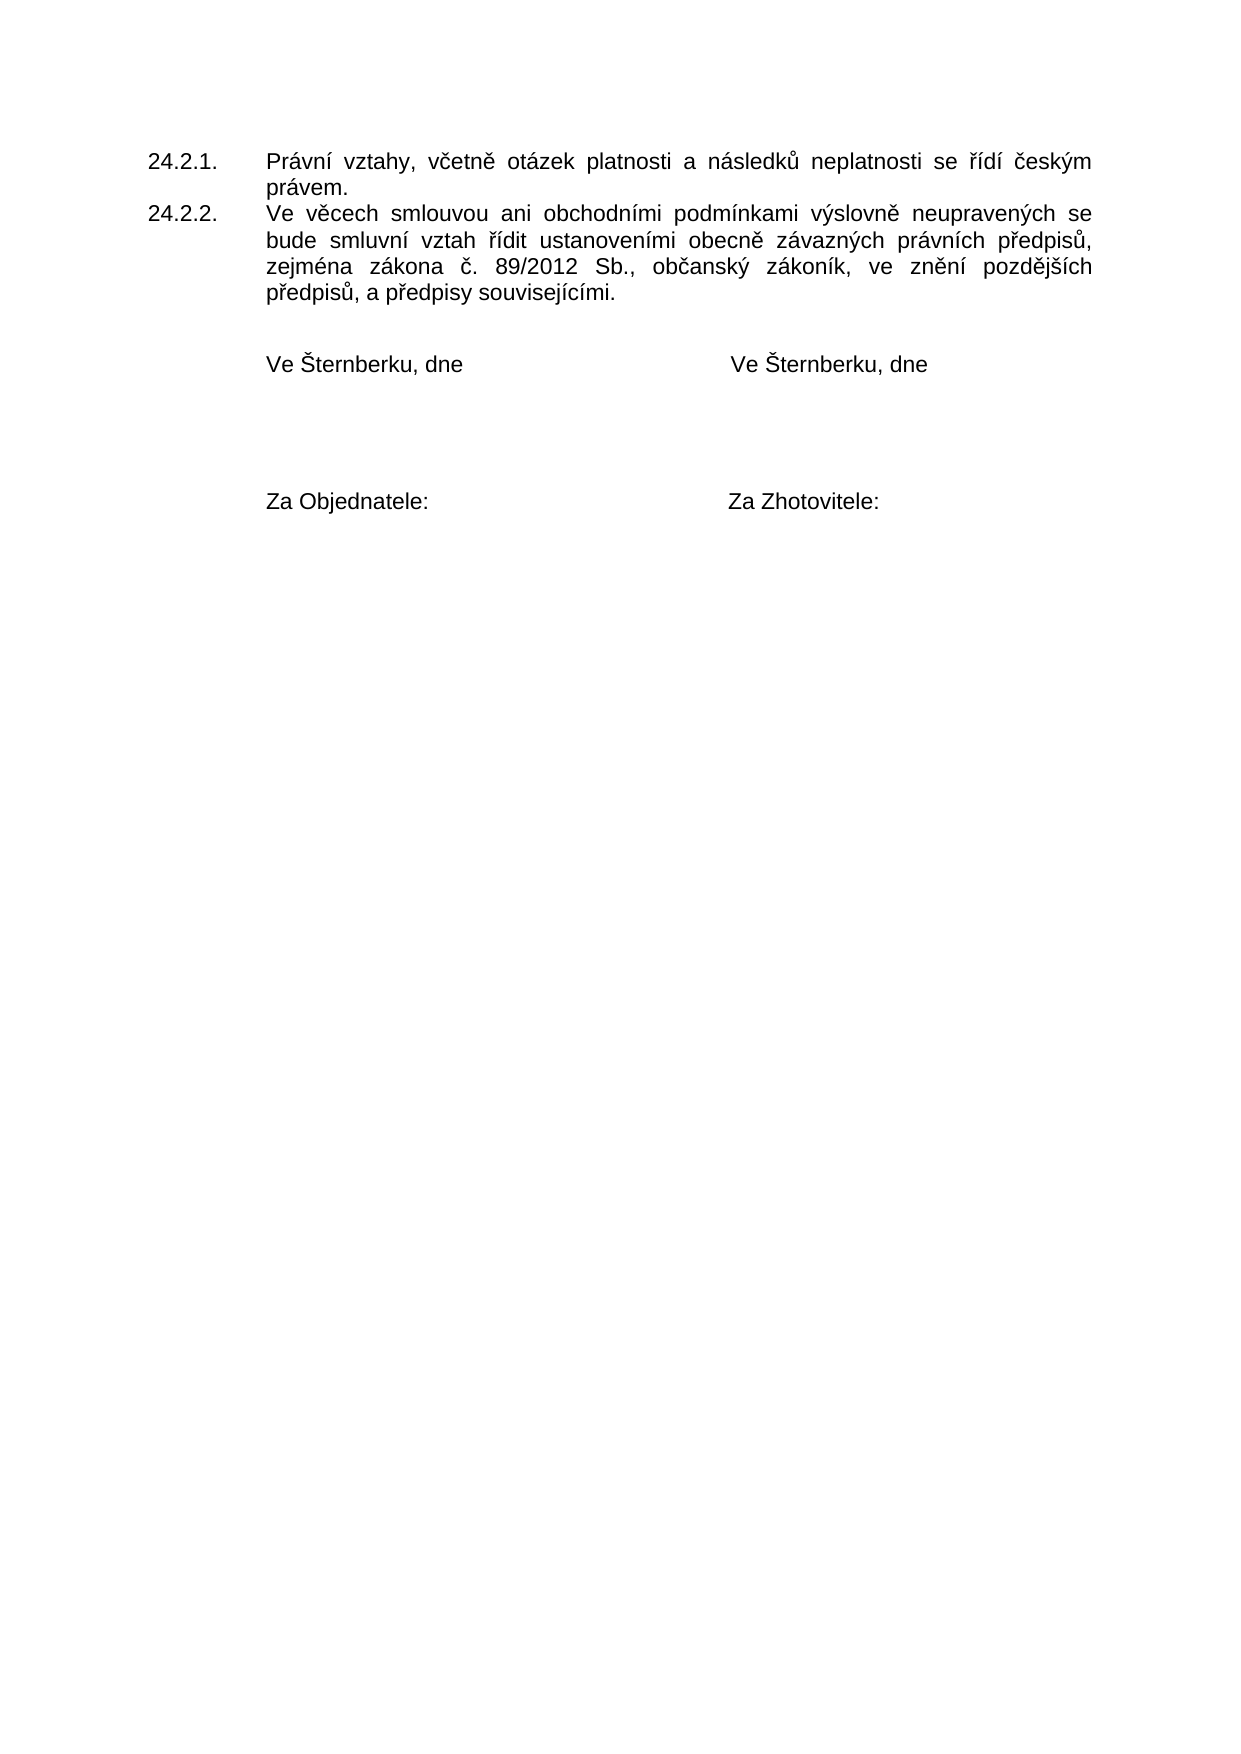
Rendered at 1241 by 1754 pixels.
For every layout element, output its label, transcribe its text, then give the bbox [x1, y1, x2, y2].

text Za Objednatele: Za Zhotovitele: [148, 488, 1081, 514]
list Právní vztahy, včetně otázek platnosti a následků neplatnosti se řídí českým právem. [148, 148, 1093, 200]
text Ve Šternberku, dne Ve Šternberku, dne [203, 351, 1081, 377]
list Ve věcech smlouvou ani obchodními podmínkami výslovně neupravených se bude smluvní vztah řídit ustanoveními obecně závazných právních předpisů, zejména zákona č. 89/2012 Sb., občanský zákoník, ve znění pozdějších předpisů, a předpisy souvisejícími. [148, 200, 1093, 306]
